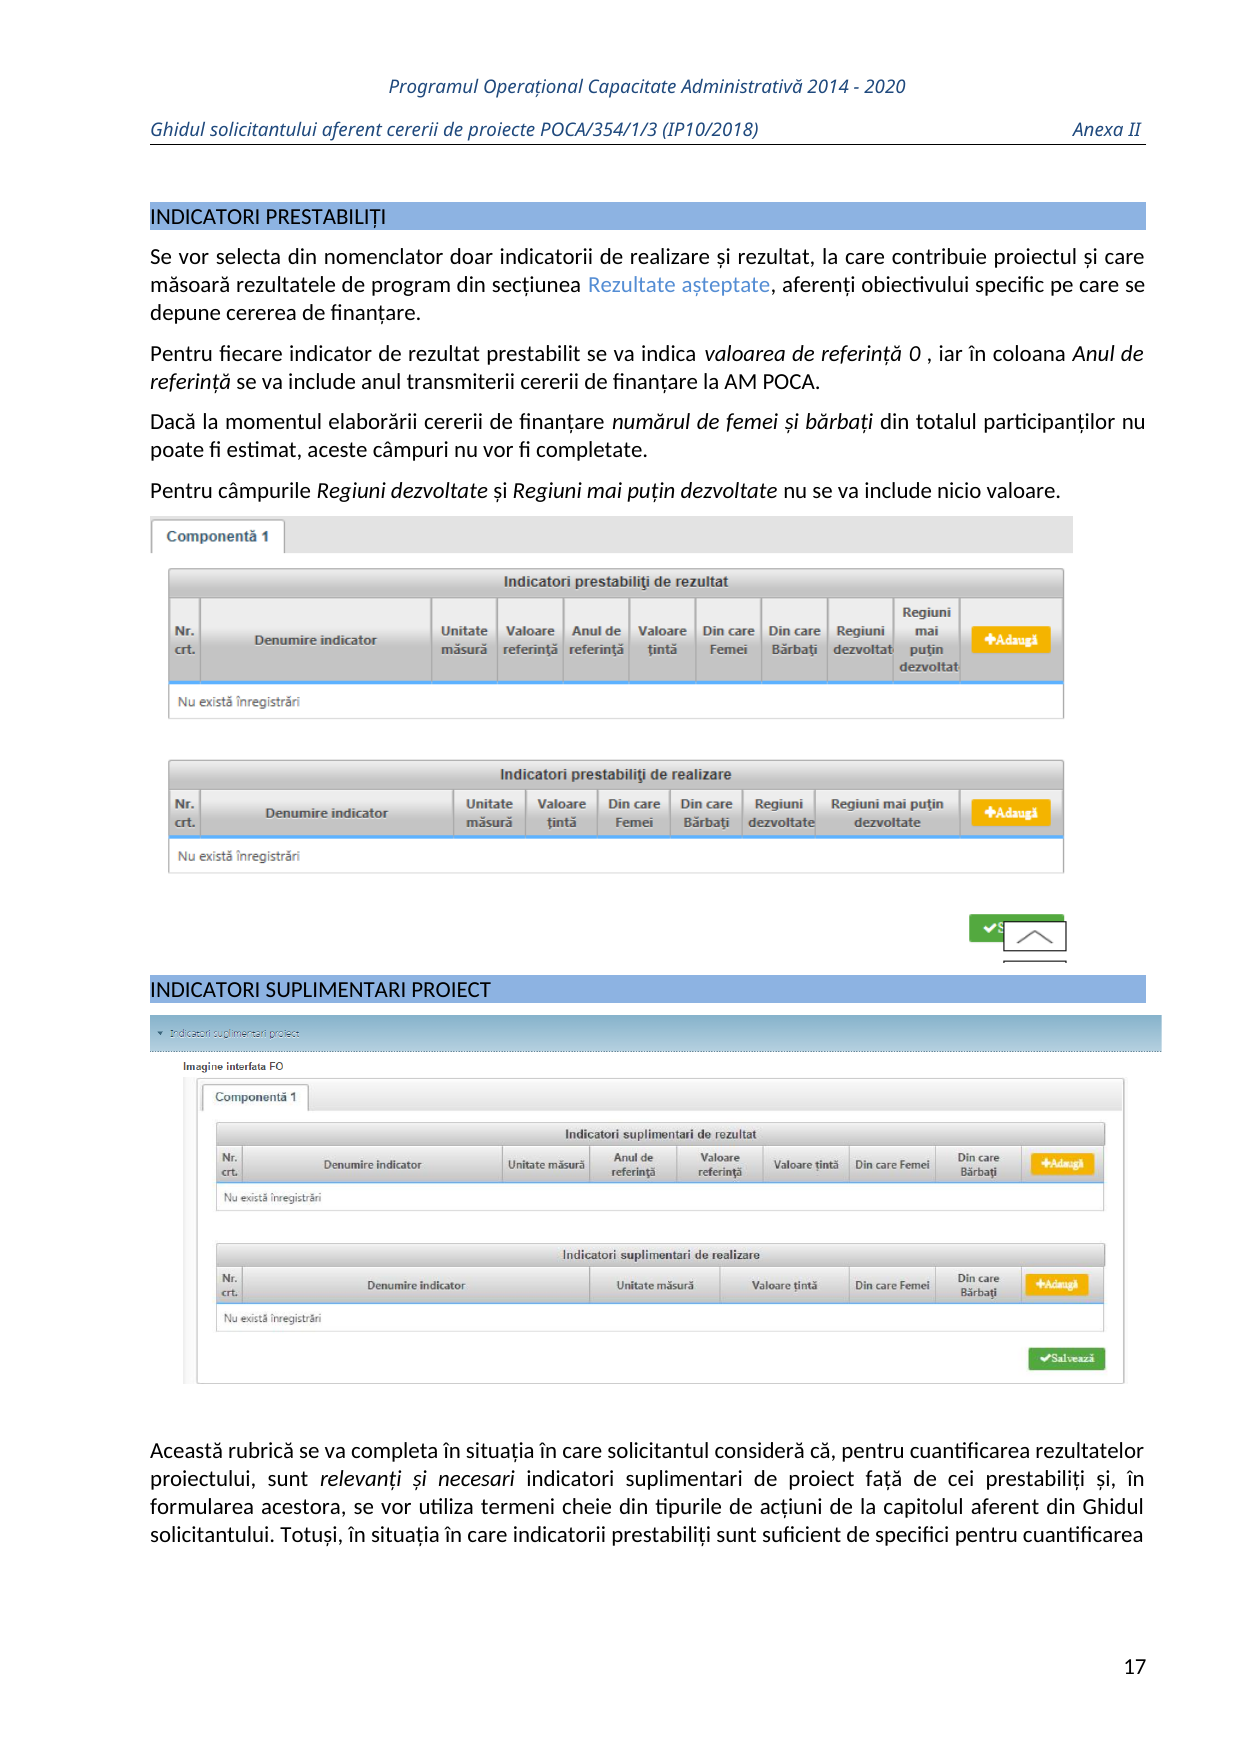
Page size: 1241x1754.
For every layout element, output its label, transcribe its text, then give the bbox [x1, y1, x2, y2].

text Pentru fiecare indicator de rezultat prestabilit se va indica valoarea de referință 0 , iar în coloana Anul de referință se va include anul transmiterii cererii de finanțare la AM POCA. [832, 339, 1146, 395]
text INDICATORI PRESTABILIȚI [150, 202, 1146, 230]
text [150, 1436, 1146, 1548]
picture [150, 516, 1073, 963]
text Se vor selecta din nomenclator doar indicatorii de realizare și rezultat, la care contribuie proiectul și care măsoară rezultatele de program din secțiunea Rezultate așteptate, aferenți obiectivului specific pe care se depune cererea de finanțare. [150, 298, 1146, 326]
text Dacă la momentul elaborării cererii de finanțare numărul de femei și bărbați din totalul participanților nu poate fi estimat, aceste câmpuri nu vor fi completate. [150, 407, 1146, 463]
picture [150, 1015, 1162, 1384]
text INDICATORI SUPLIMENTARI PROIECT [150, 975, 1146, 1003]
text Pentru câmpurile Regiuni dezvoltate și Regiuni mai puțin dezvoltate nu se va include nicio valoare. [150, 476, 1146, 504]
